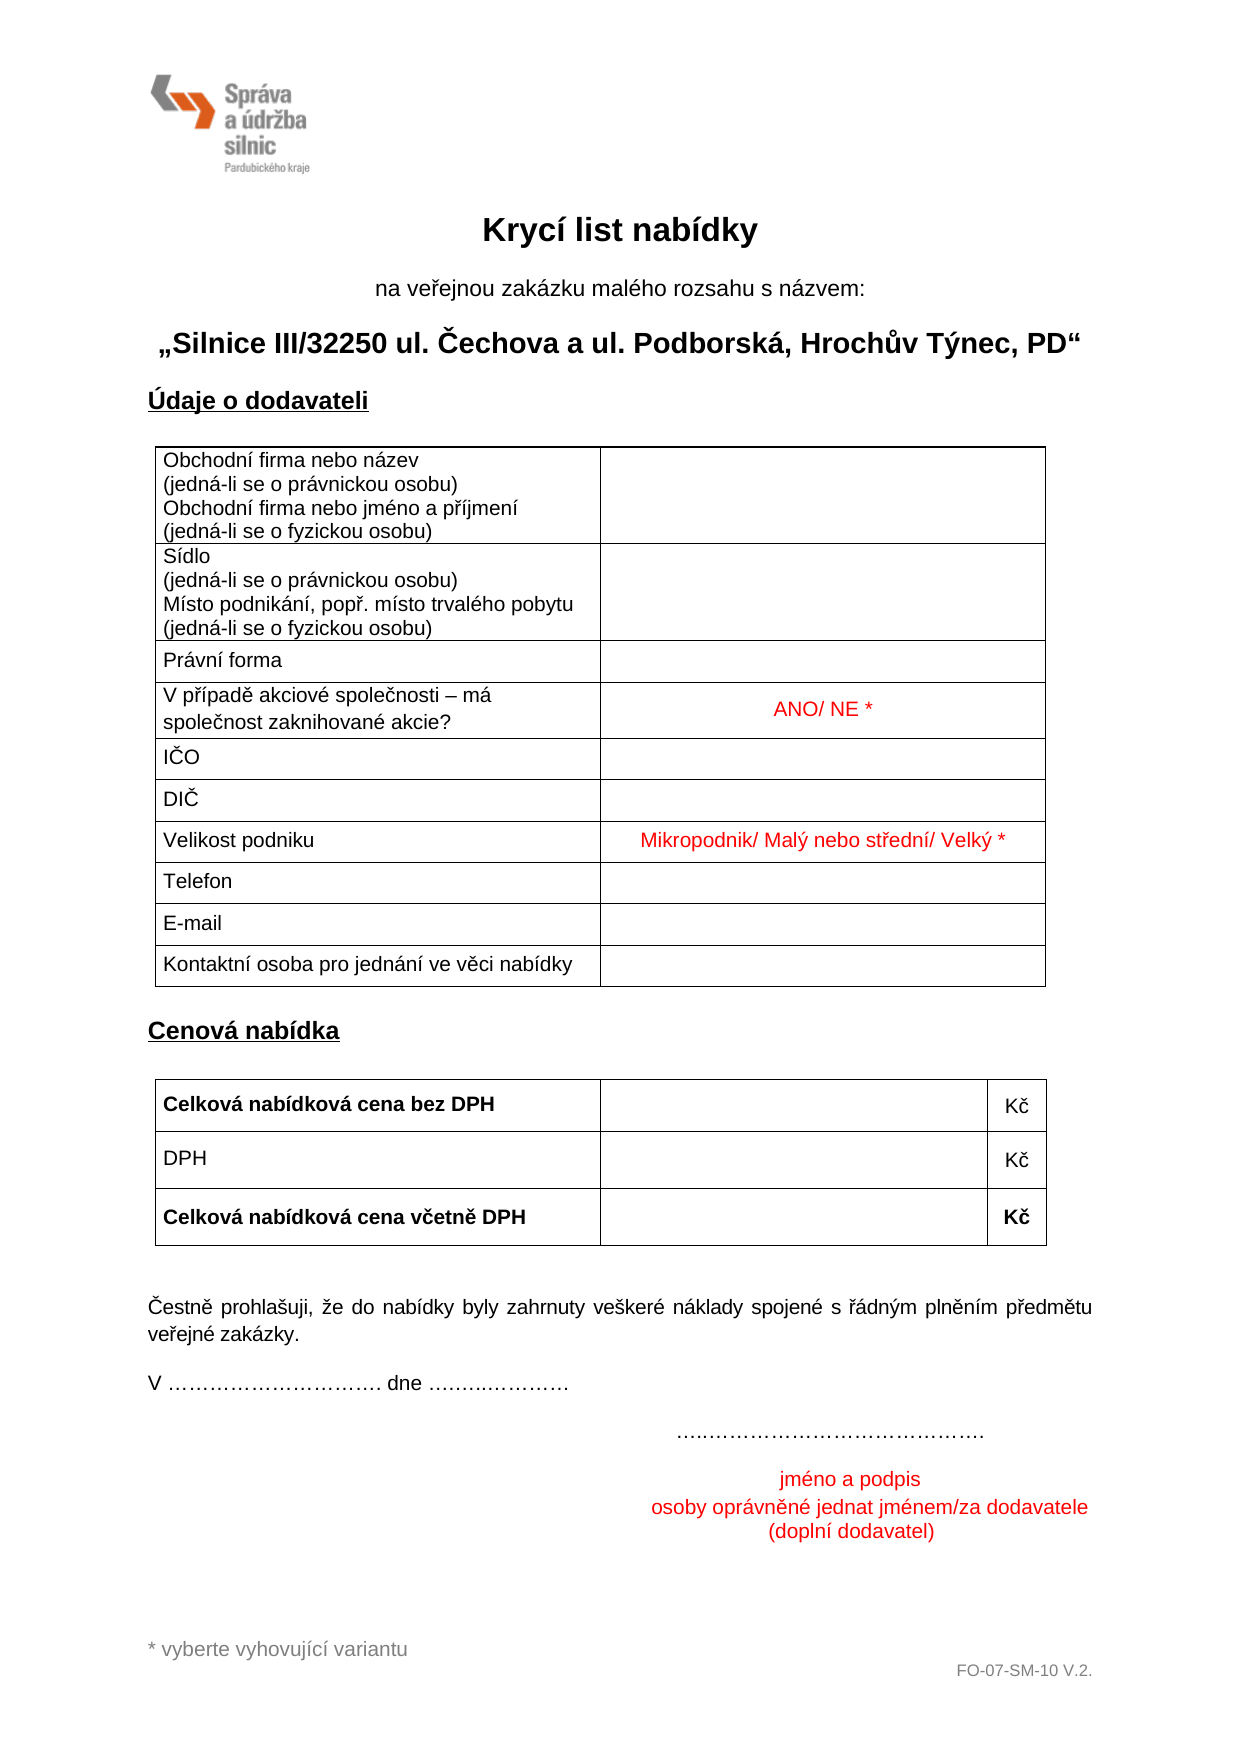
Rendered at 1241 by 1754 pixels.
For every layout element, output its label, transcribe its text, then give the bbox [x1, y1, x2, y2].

table_cell IČO [156, 739, 600, 779]
text osoby oprávněné jednat jménem/za dodavatele [148, 1494, 1092, 1518]
table_cell Mikropodnik/ Malý nebo střední/ Velký * [601, 822, 1045, 862]
table_cell Právní forma [156, 641, 600, 682]
table_cell [601, 863, 1045, 903]
table_cell Celková nabídková cena včetně DPH [156, 1189, 600, 1245]
text Krycí list nabídky [148, 210, 1092, 249]
subtitle Údaje o dodavateli [148, 386, 1092, 414]
text (doplní dodavatel) [590, 1518, 1092, 1542]
text Čestně prohlašuji, že do nabídky byly zahrnuty veškeré náklady spojené s řádným plněním předmětu veřejné zakázky. [148, 1294, 1092, 1346]
table_cell Kontaktní osoba pro jednání ve věci nabídky [156, 946, 600, 986]
table_cell Sídlo (jedná-li se o právnickou osobu) Místo podnikání, popř. místo trvalého pobytu (jedná-li se o fyzickou osobu) [156, 544, 600, 640]
table_header Celková nabídková cena bez DPH [156, 1080, 600, 1131]
table_cell E-mail [156, 904, 600, 945]
text na veřejnou zakázku malého rozsahu s názvem: [148, 275, 1092, 302]
subtitle Cenová nabídka [148, 1016, 1092, 1044]
table_cell [601, 739, 1045, 779]
table_cell Kč [988, 1132, 1046, 1187]
picture [147, 73, 314, 177]
table_cell ANO/ NE * [601, 683, 1045, 738]
table_cell Velikost podniku [156, 822, 600, 862]
table_cell [601, 946, 1045, 986]
text …..…………………………………. [664, 1419, 1092, 1443]
table_cell [601, 780, 1045, 821]
table_header Kč [988, 1080, 1046, 1131]
table_header [601, 1080, 987, 1131]
table_cell Telefon [156, 863, 600, 903]
table_cell [601, 1189, 987, 1245]
table_cell DPH [156, 1132, 600, 1187]
table_cell DIČ [156, 780, 600, 821]
text V …………………………. dne ….…..………… [148, 1370, 1092, 1394]
text „Silnice III/32250 ul. Čechova a ul. Podborská, Hrochův Týnec, PD“ [148, 326, 1092, 360]
table_header [601, 448, 1045, 543]
table_cell [601, 1132, 987, 1187]
table_cell [601, 641, 1045, 682]
table_header Obchodní firma nebo název (jedná-li se o právnickou osobu) Obchodní firma nebo jméno a příjmení (jedná-li se o fyzickou osobu) [156, 448, 600, 543]
table_cell Kč [988, 1189, 1046, 1245]
table_cell [601, 904, 1045, 945]
table_cell [601, 544, 1045, 640]
table_cell V případě akciové společnosti – má společnost zaknihované akcie? [156, 683, 600, 738]
text jméno a podpis [590, 1467, 1092, 1491]
